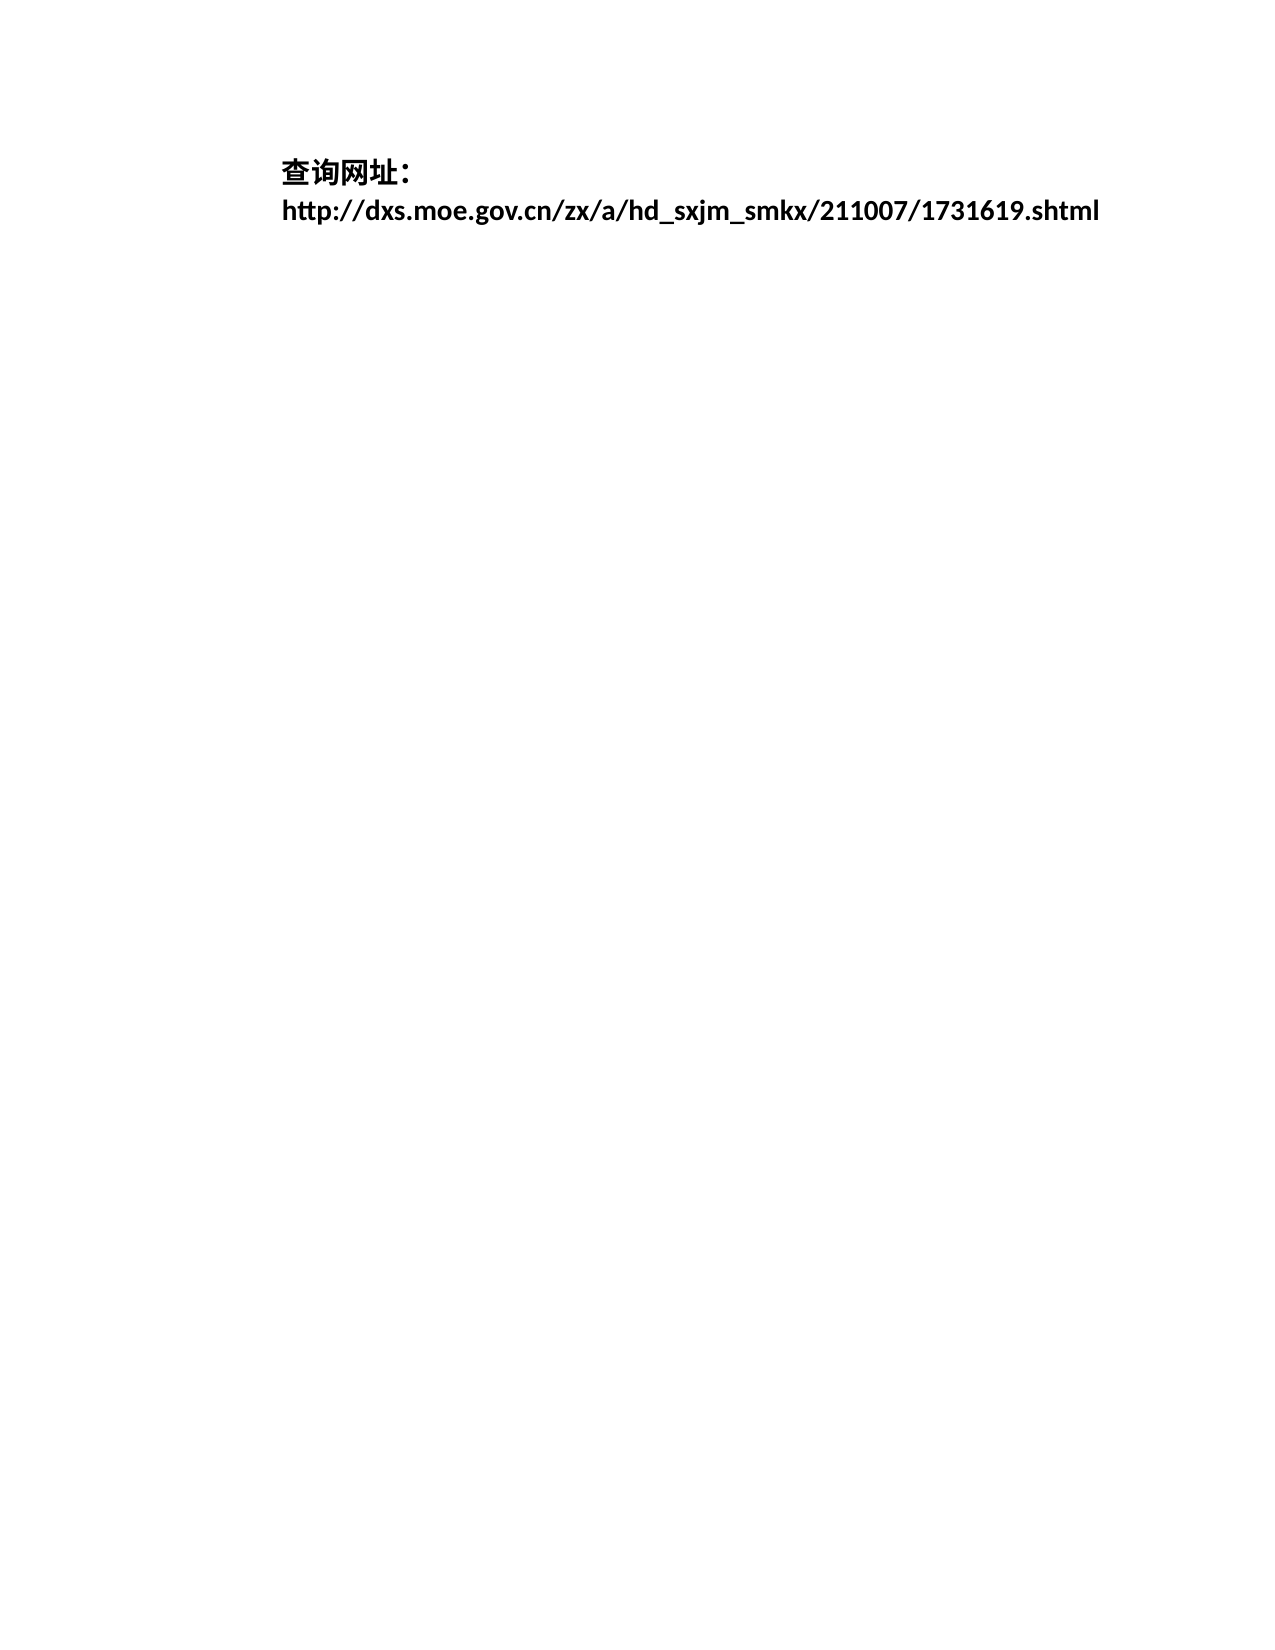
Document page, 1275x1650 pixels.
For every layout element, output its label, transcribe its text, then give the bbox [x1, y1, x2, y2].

list 查询网址： http://dxs.moe.gov.cn/zx/a/hd_sxjm_smkx/211007/1731619.shtml [282, 150, 1125, 228]
